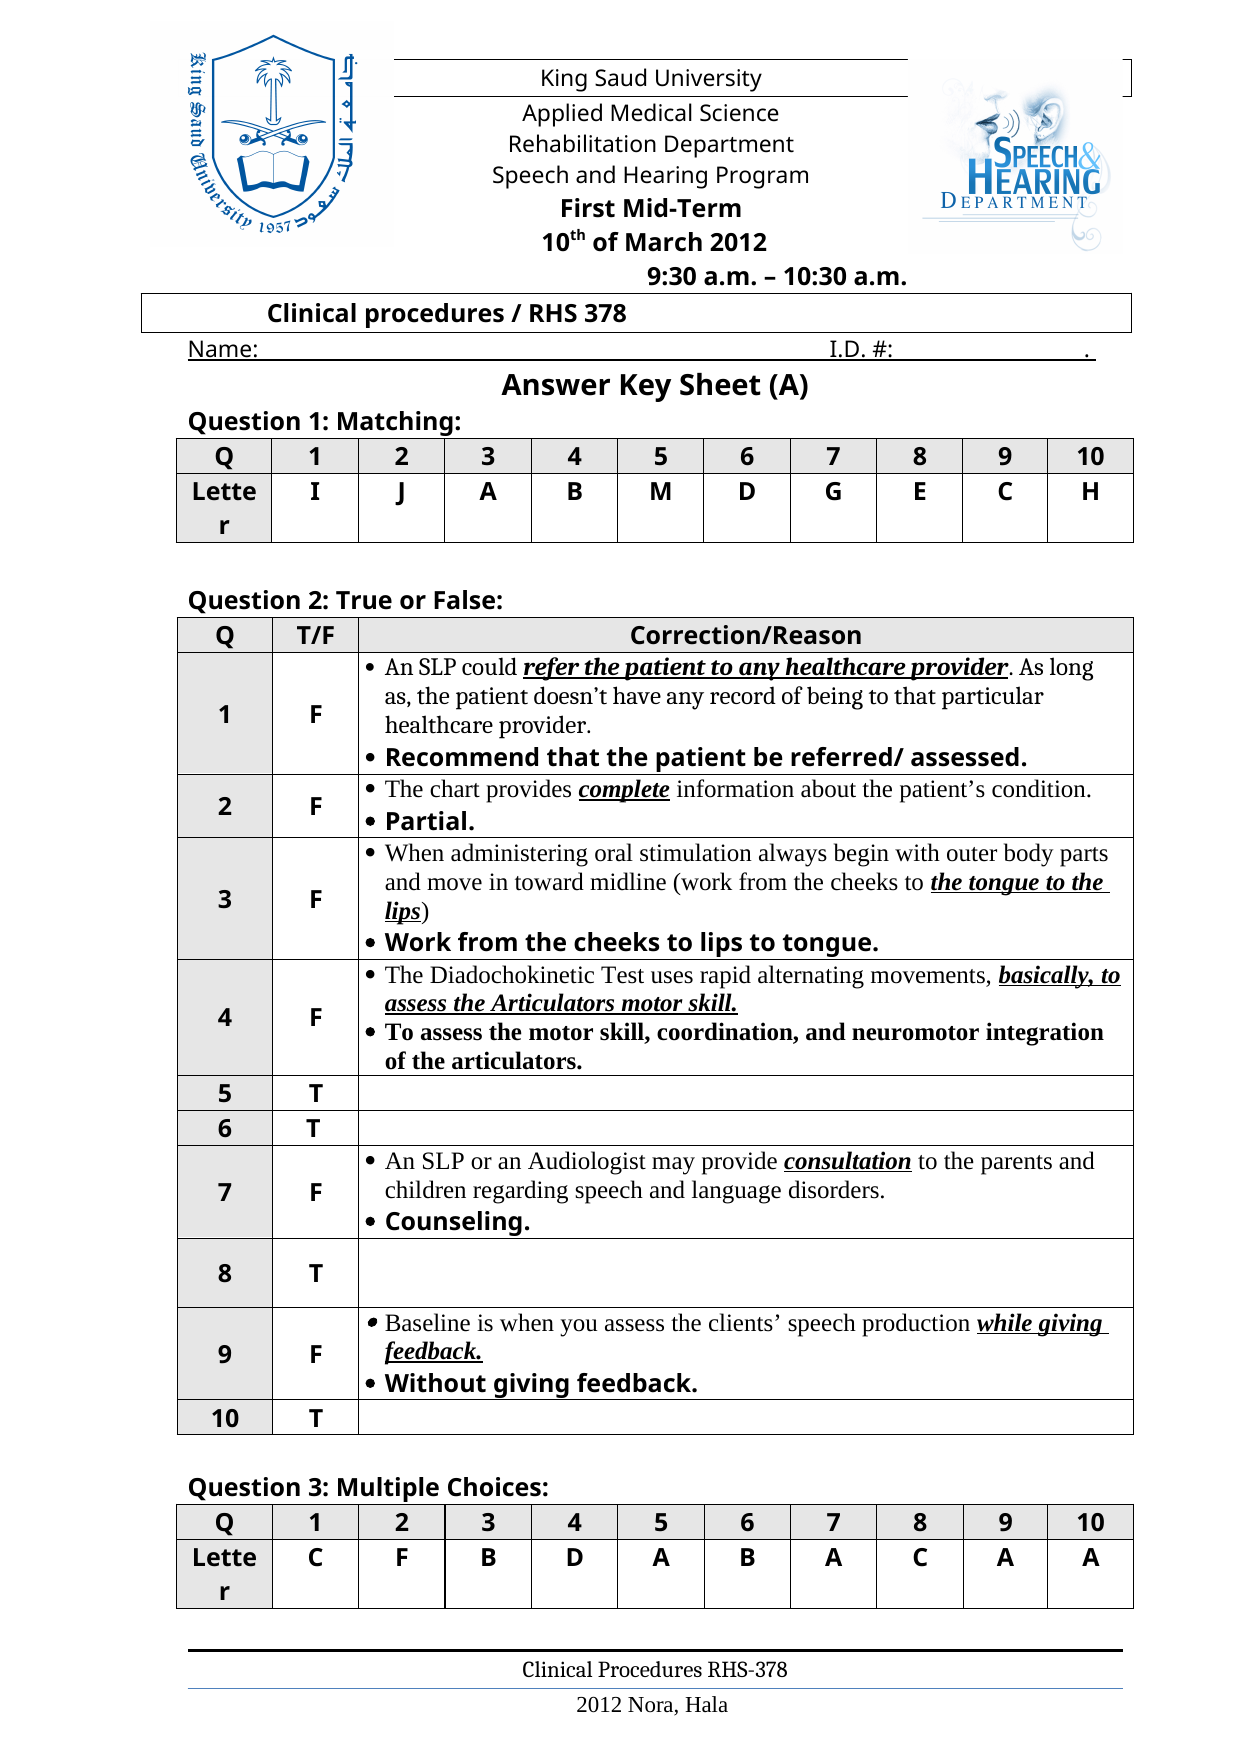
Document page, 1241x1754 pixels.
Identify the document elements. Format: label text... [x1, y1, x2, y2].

table_cell 9 [178, 1308, 272, 1399]
text Rehabilitation Department [394, 128, 907, 159]
table_header 3 [446, 1505, 531, 1539]
table_cell M [618, 474, 703, 542]
table_header 10 [1048, 439, 1133, 473]
text Question 1: Matching: [187, 404, 1123, 438]
table_cell A [445, 474, 531, 542]
table_header Correction/Reason [359, 618, 1133, 652]
table_cell An SLP or an Audiologist may provide consultation to the parents and children regarding speech and language disorders. Counseling. [359, 1146, 1133, 1237]
table_header 10 [1048, 1505, 1133, 1539]
table_cell T [273, 1076, 358, 1110]
table_cell C [963, 474, 1047, 542]
table_cell C [273, 1540, 358, 1608]
table_cell B [705, 1540, 790, 1608]
picture [907, 59, 1123, 254]
table_header Q [177, 439, 271, 473]
table_header 9 [963, 439, 1047, 473]
table_cell F [273, 1308, 358, 1399]
table_header 3 [445, 439, 531, 473]
table_cell 6 [178, 1111, 272, 1145]
table_cell Baseline is when you assess the clients’ speech production while giving feedback. Without giving feedback. [359, 1308, 1133, 1399]
table_cell F [273, 1146, 358, 1237]
table_header 1 [273, 1505, 358, 1539]
picture [150, 21, 394, 247]
table_cell T [273, 1400, 358, 1434]
table_cell 10 [178, 1400, 272, 1434]
text Applied Medical Science [394, 97, 907, 128]
text 9:30 a.m. – 10:30 a.m. [431, 258, 1123, 292]
table_cell A [1048, 1540, 1133, 1608]
table_cell [359, 1076, 1133, 1110]
table_header 7 [791, 1505, 876, 1539]
table_cell A [618, 1540, 704, 1608]
table_cell A [791, 1540, 876, 1608]
table_cell Letter [177, 474, 271, 542]
table_header 6 [704, 439, 790, 473]
table_cell T [273, 1239, 358, 1307]
table_cell F [273, 960, 358, 1075]
table_cell D [532, 1540, 617, 1608]
table_header 4 [532, 439, 617, 473]
table_header Q [178, 618, 272, 652]
table_cell A [964, 1540, 1047, 1608]
table_cell T [273, 1111, 358, 1145]
table_header 7 [791, 439, 876, 473]
table_cell [359, 1239, 1133, 1307]
table_header 6 [705, 1505, 790, 1539]
text Question 2: True or False: [187, 583, 1123, 617]
table_cell I [272, 474, 358, 542]
text First Mid-Term [394, 190, 907, 224]
text Question 3: Multiple Choices: [187, 1469, 1123, 1503]
table_header 2 [359, 1505, 444, 1539]
text King Saud University [394, 60, 907, 96]
text Clinical procedures / RHS 378 [142, 294, 1131, 332]
table_cell 1 [178, 653, 272, 773]
table_cell B [532, 474, 617, 542]
table_cell F [359, 1540, 444, 1608]
table_cell [359, 1400, 1133, 1434]
table_header 8 [877, 1505, 963, 1539]
table_cell F [273, 653, 358, 773]
table_cell An SLP could refer the patient to any healthcare provider. As long as, the patient doesn’t have any record of being to that particular healthcare provider. Recommend that the patient be referred/ assessed. [359, 653, 1133, 773]
table_cell The chart provides complete information about the patient’s condition. Partial. [359, 775, 1133, 837]
table_header 8 [877, 439, 962, 473]
table_header 4 [532, 1505, 617, 1539]
table_header 1 [272, 439, 358, 473]
table_cell 3 [178, 838, 272, 959]
table_cell 7 [178, 1146, 272, 1237]
table_cell Letter [177, 1540, 272, 1608]
table_cell The Diadochokinetic Test uses rapid alternating movements, basically, to assess the Articulators motor skill. To assess the motor skill, coordination, and neuromotor integration of the articulators. [359, 960, 1133, 1075]
table_cell E [877, 474, 962, 542]
text Speech and Hearing Program [394, 159, 907, 190]
table_header 9 [964, 1505, 1047, 1539]
table_cell 4 [178, 960, 272, 1075]
table_cell F [273, 838, 358, 959]
text 10th of March 2012 [187, 224, 1123, 258]
table_cell C [877, 1540, 963, 1608]
table_cell 2 [178, 775, 272, 837]
table_cell F [273, 775, 358, 837]
table_cell D [704, 474, 790, 542]
table_cell When administering oral stimulation always begin with outer body parts and move in toward midline (work from the cheeks to the tongue to the lips) Work from the cheeks to lips to tongue. [359, 838, 1133, 959]
table_cell G [791, 474, 876, 542]
table_cell B [446, 1540, 531, 1608]
table_cell J [359, 474, 444, 542]
table_header T/F [273, 618, 358, 652]
table_cell [359, 1111, 1133, 1145]
table_header 5 [618, 1505, 704, 1539]
table_cell 5 [178, 1076, 272, 1110]
text Answer Key Sheet (A) [187, 364, 1123, 404]
table_header Q [177, 1505, 272, 1539]
text Name: I.D. #: . [187, 333, 1123, 364]
table_header 5 [618, 439, 703, 473]
table_header 2 [359, 439, 444, 473]
table_cell H [1048, 474, 1133, 542]
table_cell 8 [178, 1239, 272, 1307]
